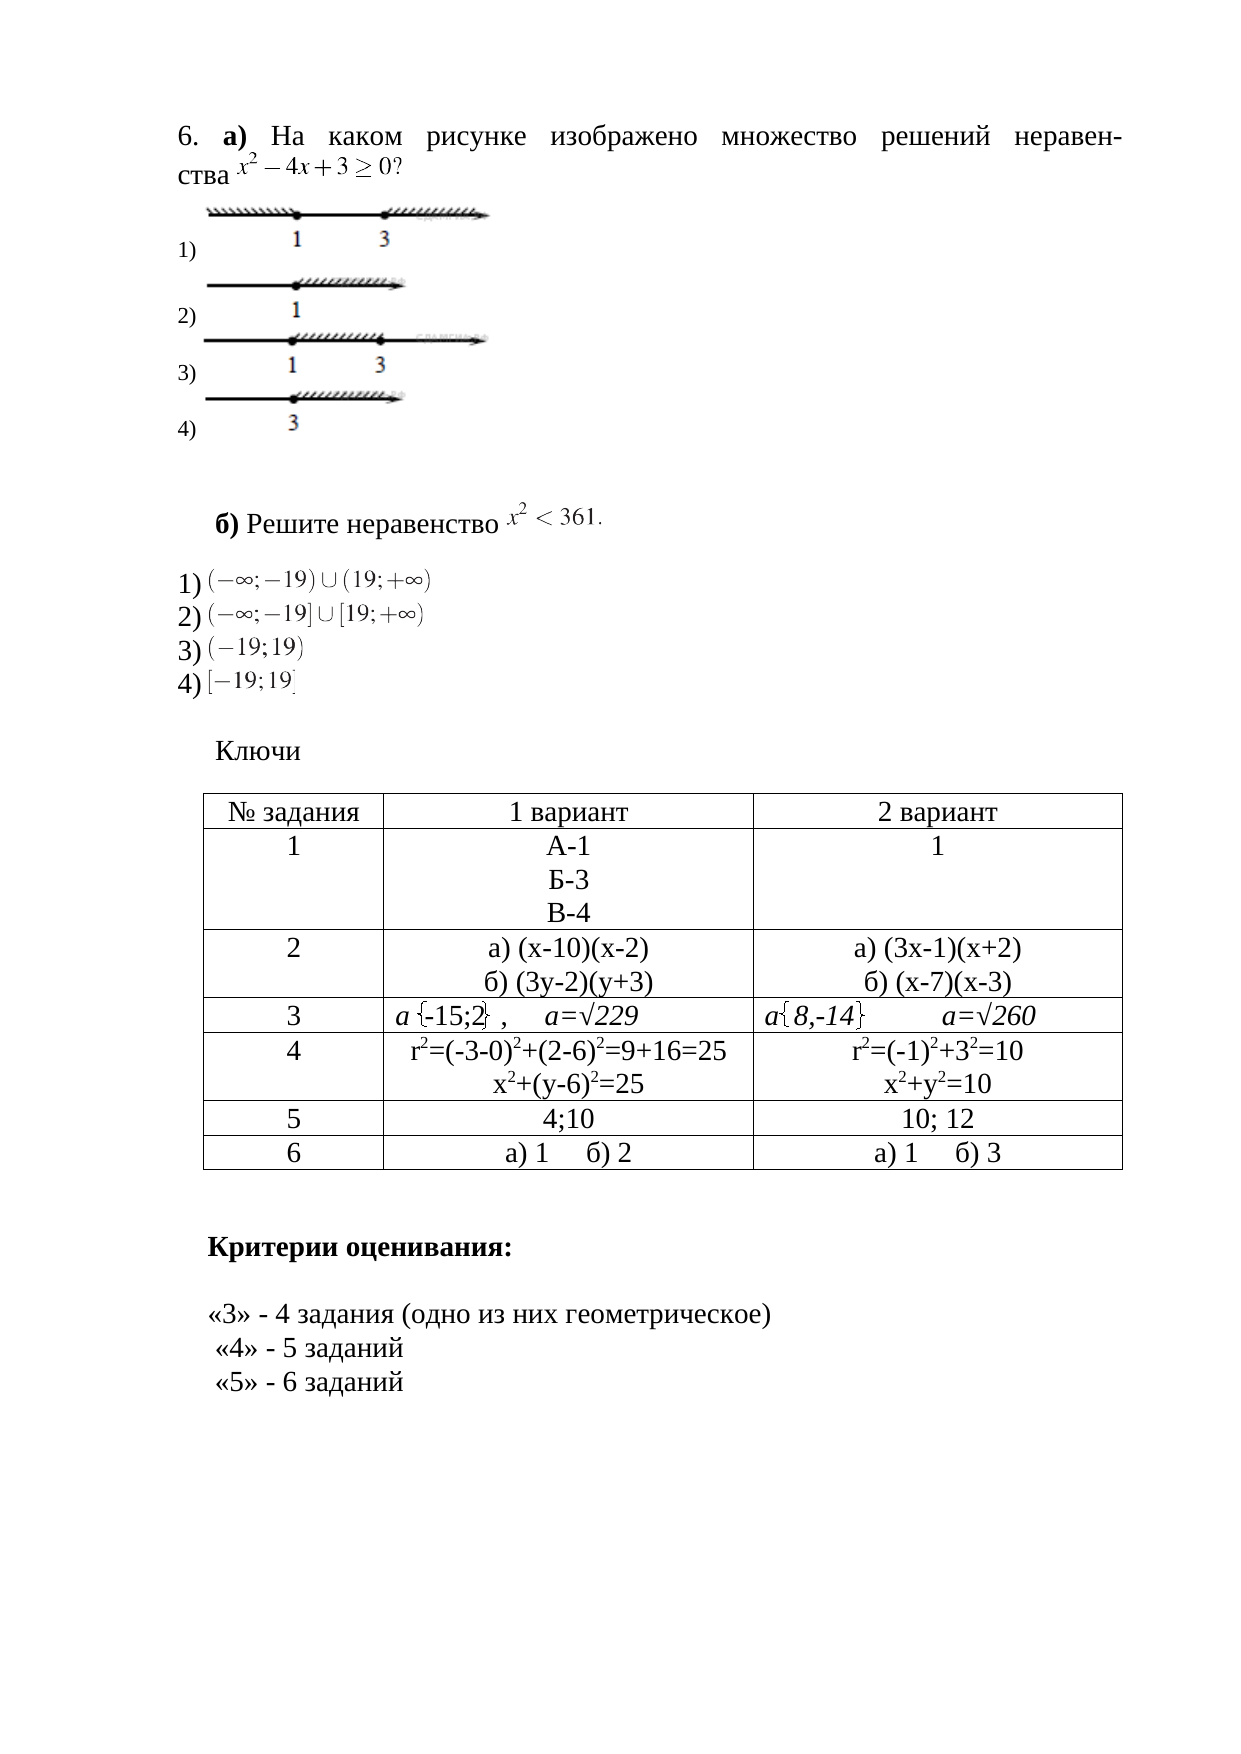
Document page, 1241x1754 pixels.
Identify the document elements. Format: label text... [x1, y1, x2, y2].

text 1) 2) 3) 4) [177, 190, 1122, 442]
picture [506, 501, 602, 534]
table_cell 4;10 [384, 1101, 753, 1134]
table_cell а) 1 б) 3 [754, 1136, 1122, 1169]
table_cell r2=(-1)2+32=10 x2+у2=10 [754, 1033, 1122, 1100]
table_cell а) (х-10)(х-2) б) (3у-2)(у+3) [384, 930, 753, 997]
picture [202, 385, 409, 437]
table_cell 4 [204, 1033, 383, 1100]
table_cell 3 [204, 998, 383, 1032]
table_cell а -15;2 , a=√229 [384, 998, 753, 1032]
table_header № задания [204, 794, 383, 827]
picture [208, 567, 430, 593]
table_cell а) (3х-1)(х+2) б) (х-7)(х-3) [754, 930, 1122, 997]
text «5» - 6 заданий [177, 1364, 1122, 1397]
table_cell 1 [754, 829, 1122, 929]
table_cell 1 [204, 829, 383, 929]
text Критерии оценивания: [177, 1229, 1122, 1263]
picture [208, 601, 423, 627]
picture [236, 151, 402, 184]
table_cell 2 [204, 930, 383, 997]
picture [202, 190, 492, 258]
table_cell а) 1 б) 2 [384, 1136, 753, 1169]
text 6. а) На каком рисунке изображено множество решений неравенства [177, 118, 1122, 190]
picture [202, 328, 492, 381]
table_cell 5 [204, 1101, 383, 1134]
text 1) 2) 3) 4) [177, 566, 1122, 700]
table_cell а 8,-14 а=√260 [754, 998, 1122, 1032]
table_header 2 вариант [754, 794, 1122, 827]
picture [208, 668, 295, 694]
table_cell 6 [204, 1136, 383, 1169]
text «4» - 5 заданий [177, 1330, 1122, 1364]
text б) Решите неравенство [215, 501, 1122, 540]
table_cell А-1 Б-3 В-4 [384, 829, 753, 929]
picture [202, 262, 409, 324]
table_cell r2=(-3-0)2+(2-6)2=9+16=25 x2+(у-6)2=25 [384, 1033, 753, 1100]
table_cell 10; 12 [754, 1101, 1122, 1134]
table_header 1 вариант [384, 794, 753, 827]
text Ключи [215, 733, 1122, 767]
picture [208, 635, 303, 661]
text «3» - 4 задания (одно из них геометрическое) [177, 1297, 1122, 1330]
